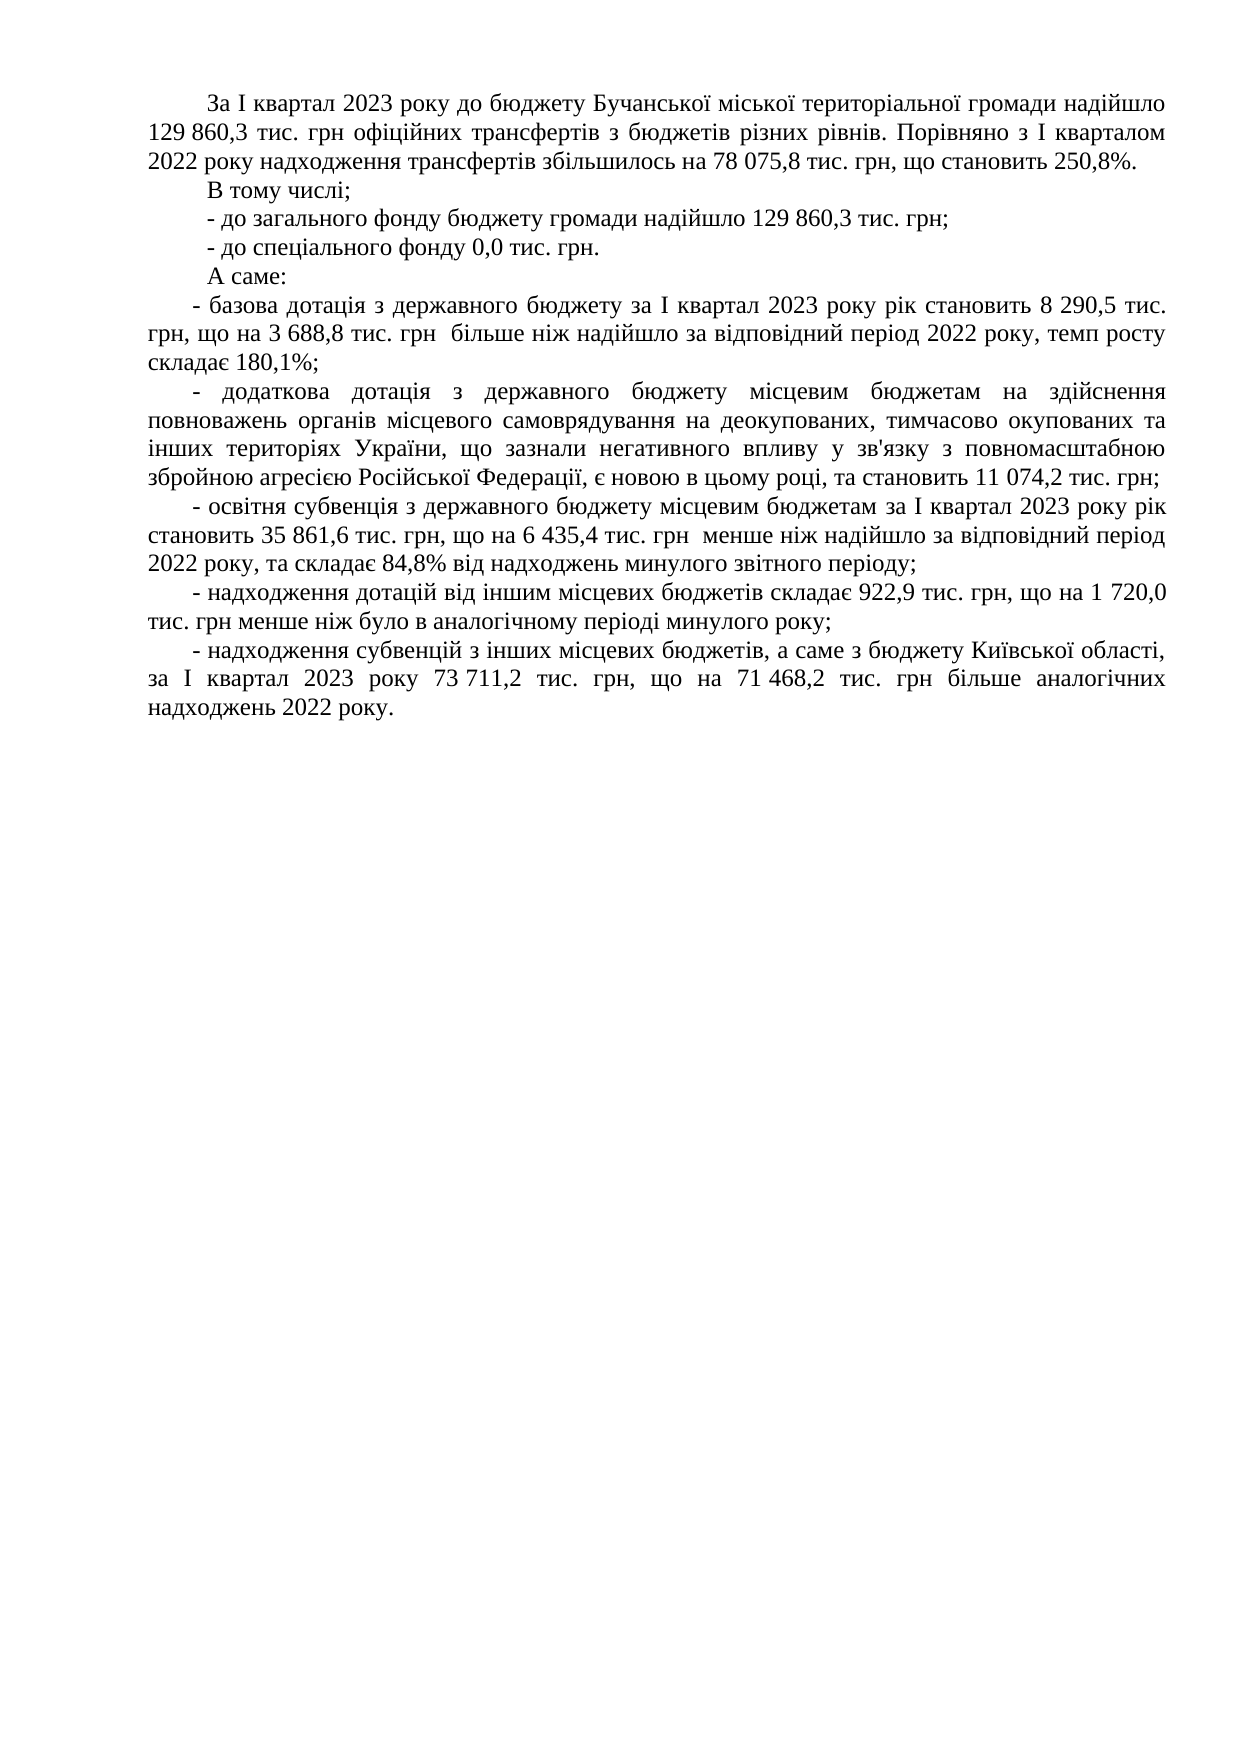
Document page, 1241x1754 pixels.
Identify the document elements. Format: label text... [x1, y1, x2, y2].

text А саме: [148, 261, 1167, 290]
text - освітня субвенція з державного бюджету місцевим бюджетам за I квартал 2023 року рік становить 35 861,6 тис. грн, що на 6 435,4 тис. грн менше ніж надійшло за відповідний період 2022 року, та складає 84,8% від надходжень минулого звітного періоду; [148, 491, 1167, 577]
text - базова дотація з державного бюджету за I квартал 2023 року рік становить 8 290,5 тис. грн, що на 3 688,8 тис. грн більше ніж надійшло за відповідний період 2022 року, темп росту складає 180,1%; [148, 290, 1167, 376]
text За I квартал 2023 року до бюджету Бучанської міської територіальної громади надійшло 129 860,3 тис. грн офіційних трансфертів з бюджетів різних рівнів. Порівняно з I кварталом 2022 року надходження трансфертів збільшилось на 78 075,8 тис. грн, що становить 250,8%. [148, 88, 1167, 175]
text - додаткова дотація з державного бюджету місцевим бюджетам на здійснення повноважень органів місцевого самоврядування на деокупованих, тимчасово окупованих та інших територіях України, що зазнали негативного впливу у зв'язку з повномасштабною збройною агресією Російської Федерації, є новою в цьому році, та становить 11 074,2 тис. грн; [148, 376, 1167, 491]
text В тому числі; [148, 175, 1167, 203]
text - надходження субвенцій з інших місцевих бюджетів, а саме з бюджету Київської області, за I квартал 2023 року 73 711,2 тис. грн, що на 71 468,2 тис. грн більше аналогічних надходжень 2022 року. [148, 635, 1167, 721]
text - до спеціального фонду 0,0 тис. грн. [148, 232, 1167, 261]
text - до загального фонду бюджету громади надійшло 129 860,3 тис. грн; [148, 203, 1167, 232]
text - надходження дотацій від іншим місцевих бюджетів складає 922,9 тис. грн, що на 1 720,0 тис. грн менше ніж було в аналогічному періоді минулого року; [148, 577, 1167, 635]
